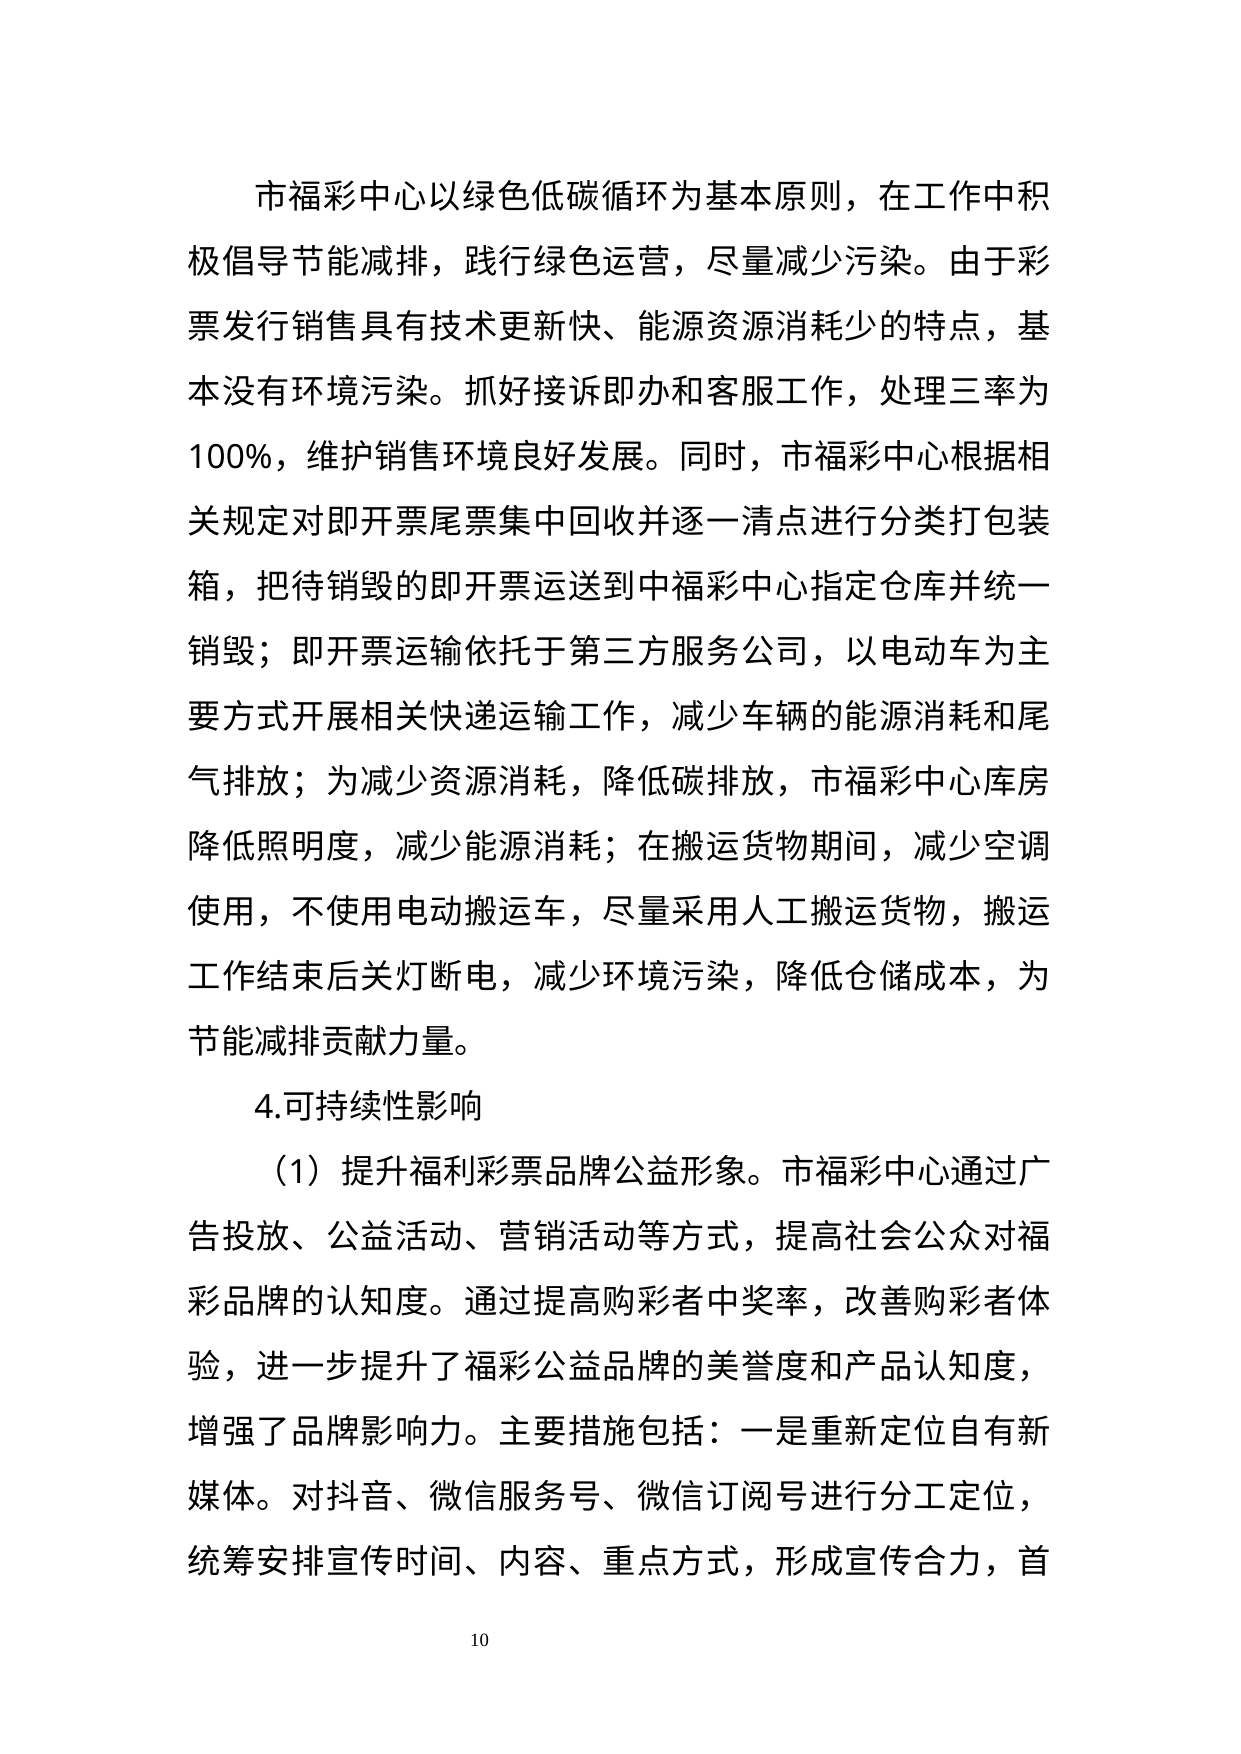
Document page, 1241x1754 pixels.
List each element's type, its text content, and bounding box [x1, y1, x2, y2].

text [187, 1137, 1053, 1592]
text 市福彩中心以绿色低碳循环为基本原则，在工作中积极倡导节能减排，践行绿色运营，尽量减少污染。由于彩票发行销售具有技术更新快、能源资源消耗少的特点，基本没有环境污染。抓好接诉即办和客服工作，处理三率为100%，维护销售环境良好发展。同时，市福彩中心根据相关规定对即开票尾票集中回收并逐一清点进行分类打包装箱，把待销毁的即开票运送到中福彩中心指定仓库并统一销毁；即开票运输依托于第三方服务公司，以电动车为主要方式开展相关快递运输工作，减少车辆的能源消耗和尾气排放；为减少资源消耗，降低碳排放，市福彩中心库房降低照明度，减少能源消耗；在搬运货物期间，减少空调使用，不使用电动搬运车，尽量采用人工搬运货物，搬运工作结束后关灯断电，减少环境污染，降低仓储成本，为节能减排贡献力量。 [187, 162, 1053, 1072]
text 4.可持续性影响 [187, 1072, 1053, 1137]
